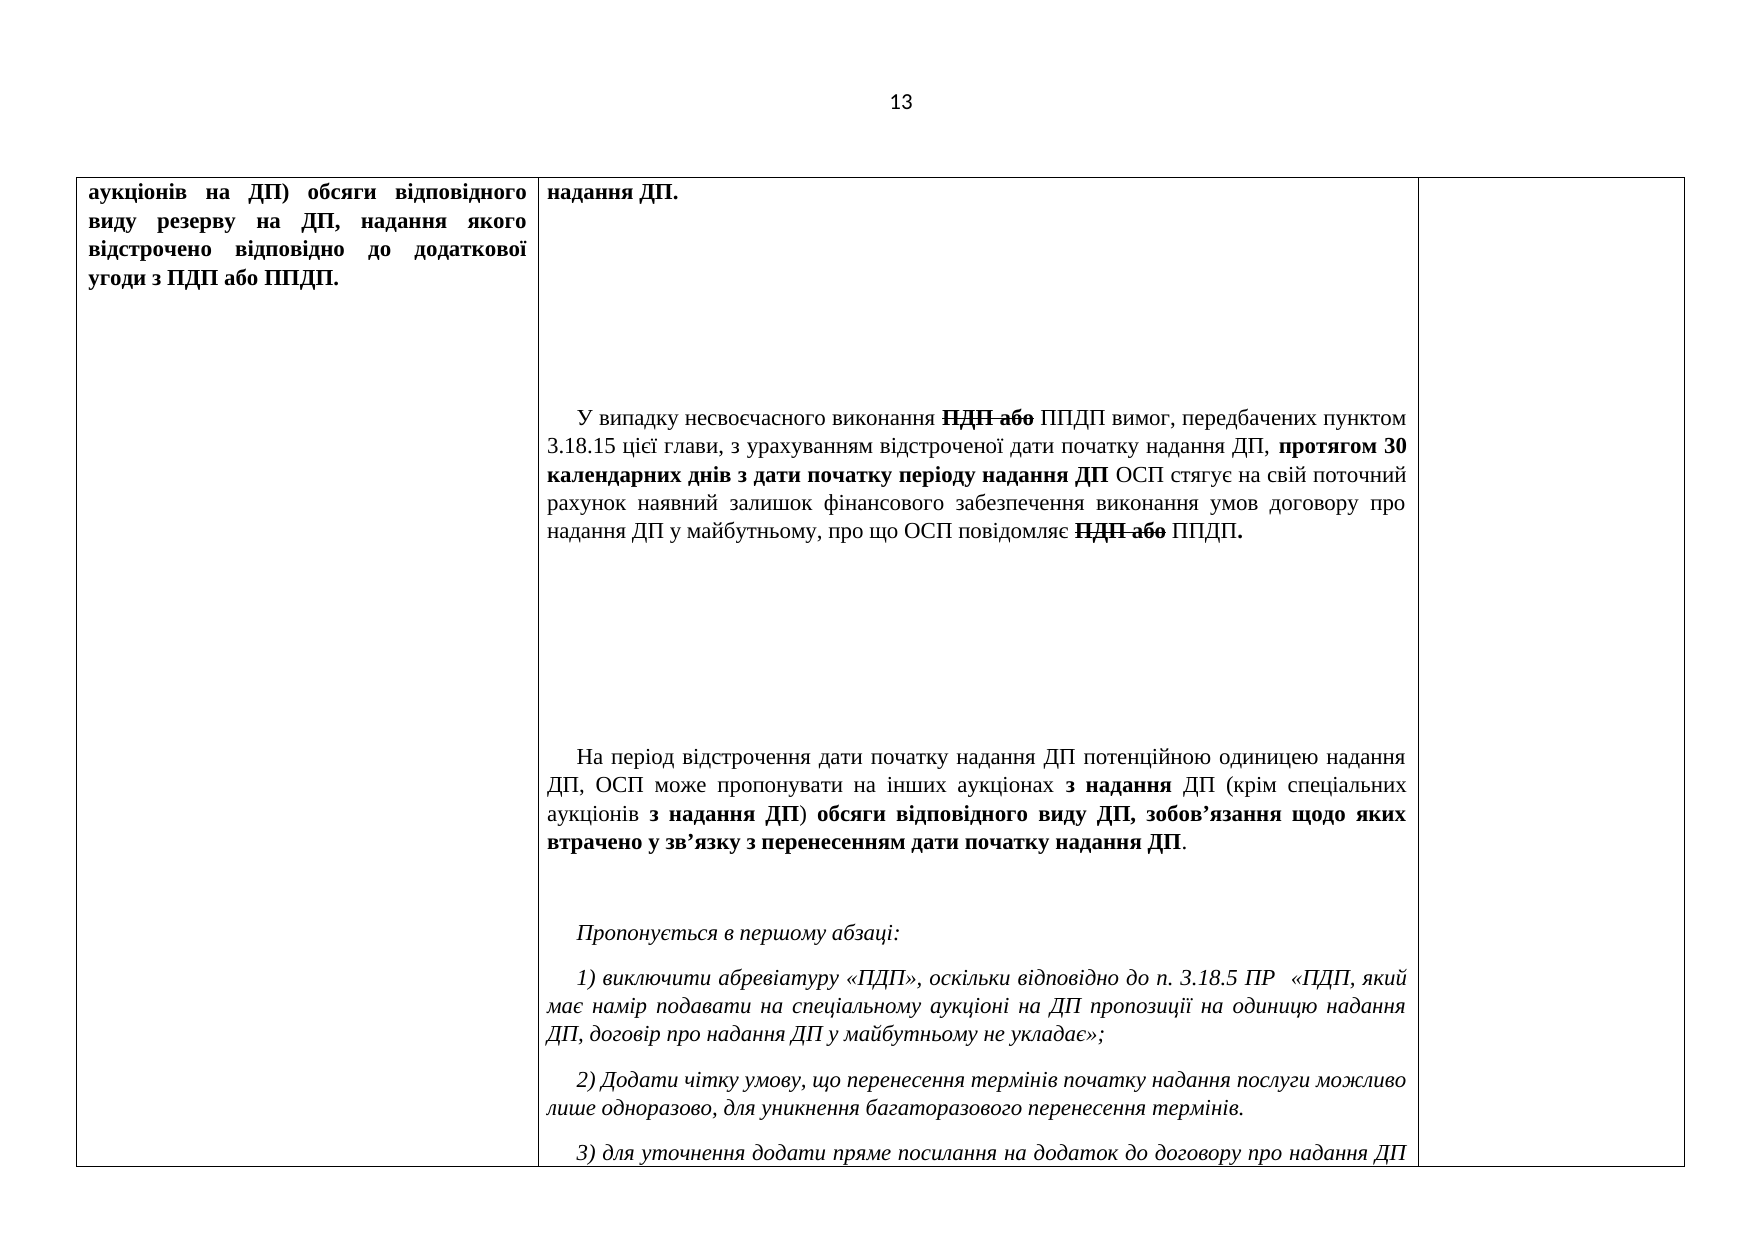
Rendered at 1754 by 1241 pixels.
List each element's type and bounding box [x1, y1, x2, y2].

table_cell [539, 178, 1418, 1166]
table_cell [77, 178, 538, 1166]
table_cell [1419, 178, 1684, 1166]
